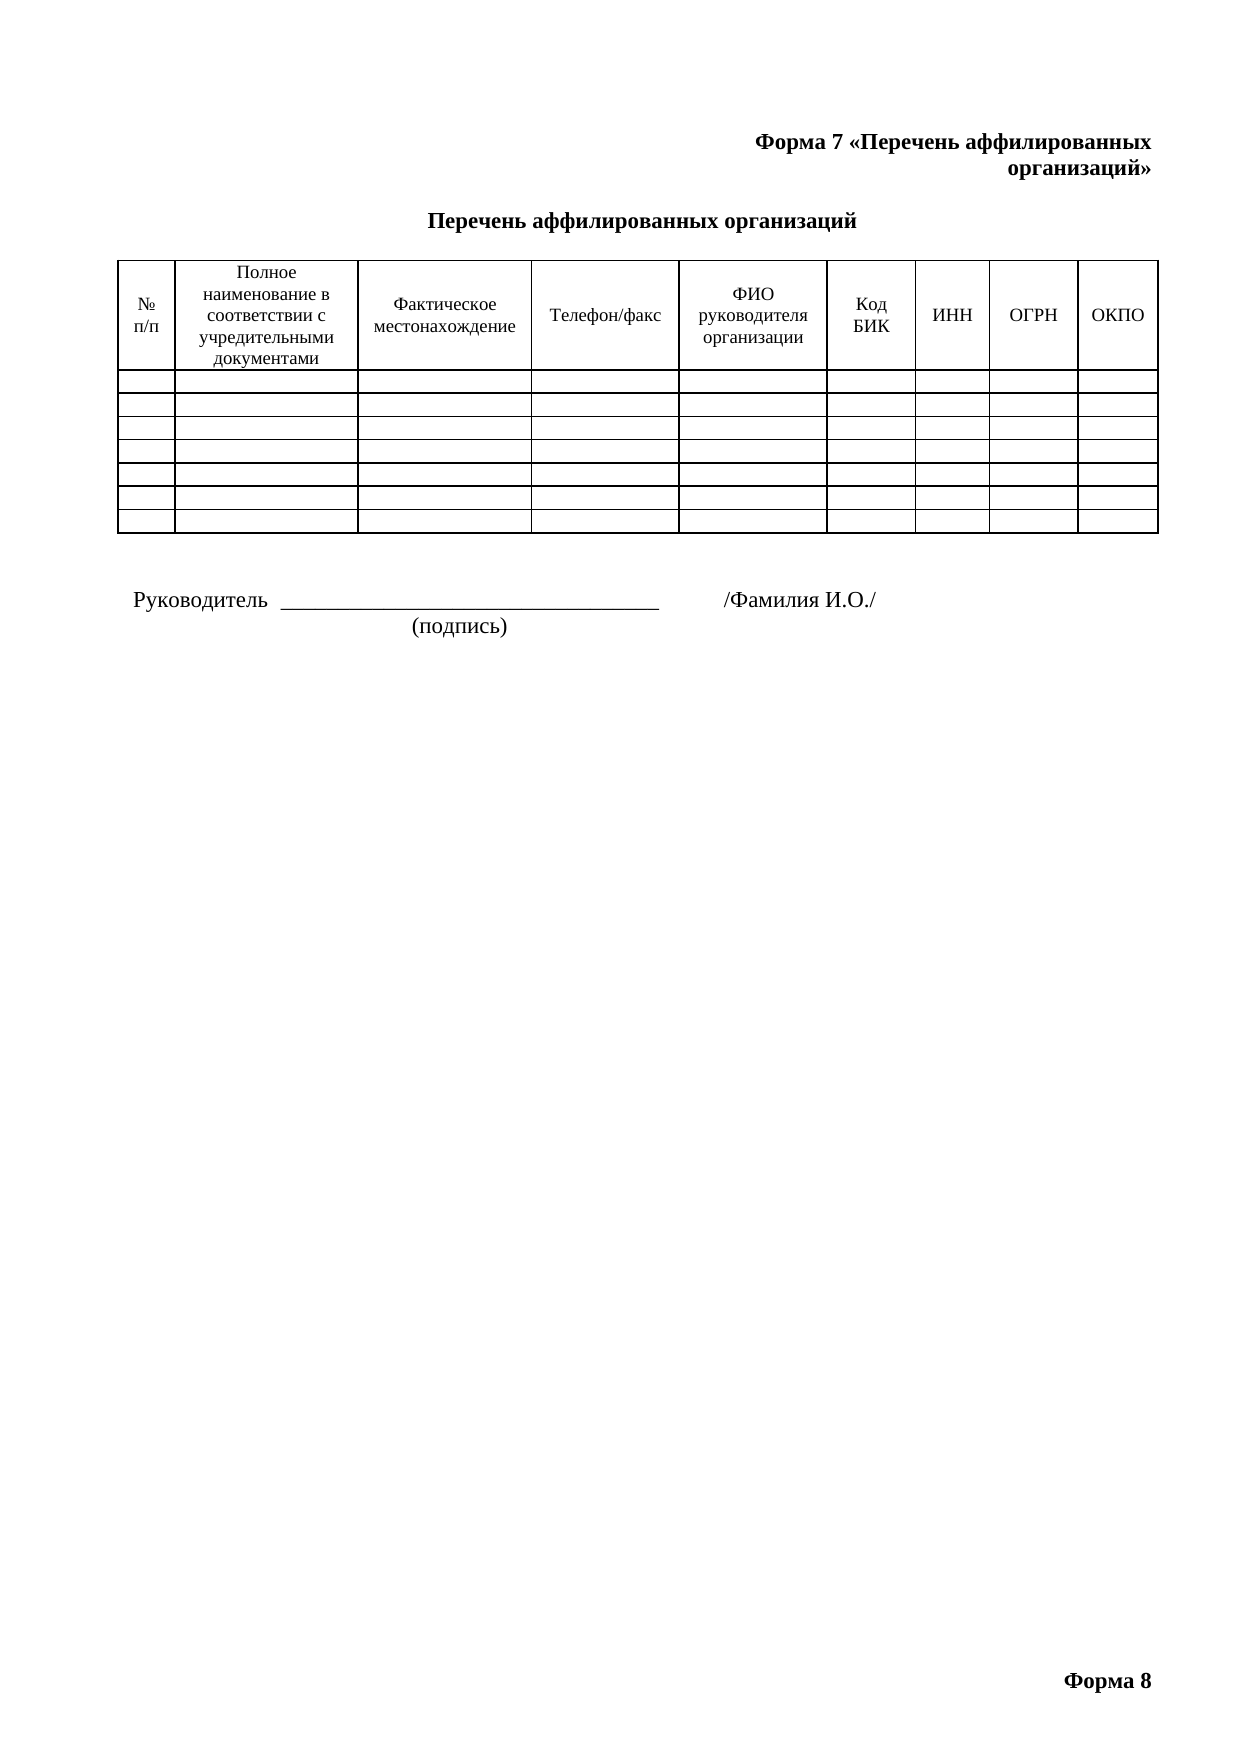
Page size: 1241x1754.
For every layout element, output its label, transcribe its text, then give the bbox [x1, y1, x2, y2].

table_cell [176, 440, 357, 462]
table_cell [1079, 417, 1157, 439]
text Руководитель _________________________________ /Фамилия И.О./ [133, 586, 1152, 613]
table_cell [916, 417, 989, 439]
table_cell [916, 371, 989, 392]
table_cell [176, 394, 357, 416]
table_cell [176, 464, 357, 485]
table_cell [532, 417, 678, 439]
table_cell [828, 510, 915, 532]
table_cell [680, 394, 826, 416]
text (подпись) [133, 613, 1152, 639]
table_cell [990, 510, 1077, 532]
table_cell [916, 394, 989, 416]
table_header ИНН [916, 261, 989, 369]
table_cell [359, 464, 531, 485]
table_cell [532, 371, 678, 392]
table_cell [680, 487, 826, 509]
text Перечень аффилированных организаций [133, 207, 1152, 233]
table_cell [119, 417, 174, 439]
table_cell [532, 487, 678, 509]
table_cell [680, 417, 826, 439]
table_cell [119, 394, 174, 416]
table_cell [828, 440, 915, 462]
table_cell [916, 464, 989, 485]
text Форма 7 «Перечень аффилированных организаций» [502, 128, 1152, 180]
table_header Телефон/факс [532, 261, 678, 369]
table_cell [680, 371, 826, 392]
table_cell [680, 440, 826, 462]
table_cell [359, 440, 531, 462]
table_cell [532, 440, 678, 462]
table_cell [1079, 394, 1157, 416]
table_cell [1079, 510, 1157, 532]
table_cell [176, 417, 357, 439]
table_cell [1079, 487, 1157, 509]
table_cell [680, 464, 826, 485]
table_cell [828, 394, 915, 416]
table_cell [359, 510, 531, 532]
table_cell [990, 371, 1077, 392]
table_cell [680, 510, 826, 532]
table_cell [990, 417, 1077, 439]
table_cell [990, 464, 1077, 485]
table_cell [176, 487, 357, 509]
table_cell [119, 440, 174, 462]
table_cell [1079, 371, 1157, 392]
table_header ОКПО [1079, 261, 1157, 369]
table_cell [119, 487, 174, 509]
table_cell [359, 394, 531, 416]
table_header ОГРН [990, 261, 1077, 369]
table_cell [119, 510, 174, 532]
table_cell [359, 487, 531, 509]
table_header № п/п [119, 261, 174, 369]
table_cell [119, 464, 174, 485]
table_header Код БИК [828, 261, 915, 369]
table_header ФИО руководителя организации [680, 261, 826, 369]
table_cell [176, 371, 357, 392]
table_cell [916, 510, 989, 532]
table_cell [990, 394, 1077, 416]
text Форма 8 [133, 1667, 1152, 1693]
table_cell [828, 371, 915, 392]
table_cell [176, 510, 357, 532]
table_cell [532, 394, 678, 416]
table_cell [532, 464, 678, 485]
table_cell [828, 487, 915, 509]
table_cell [532, 510, 678, 532]
table_header Полное наименование в соответствии с учредительными документами [176, 261, 357, 369]
table_cell [916, 487, 989, 509]
table_cell [1079, 464, 1157, 485]
table_cell [828, 464, 915, 485]
table_cell [119, 371, 174, 392]
table_cell [1079, 440, 1157, 462]
table_cell [990, 487, 1077, 509]
table_cell [916, 440, 989, 462]
table_cell [828, 417, 915, 439]
table_cell [990, 440, 1077, 462]
table_cell [359, 371, 531, 392]
table_header Фактическое местонахождение [359, 261, 531, 369]
table_cell [359, 417, 531, 439]
